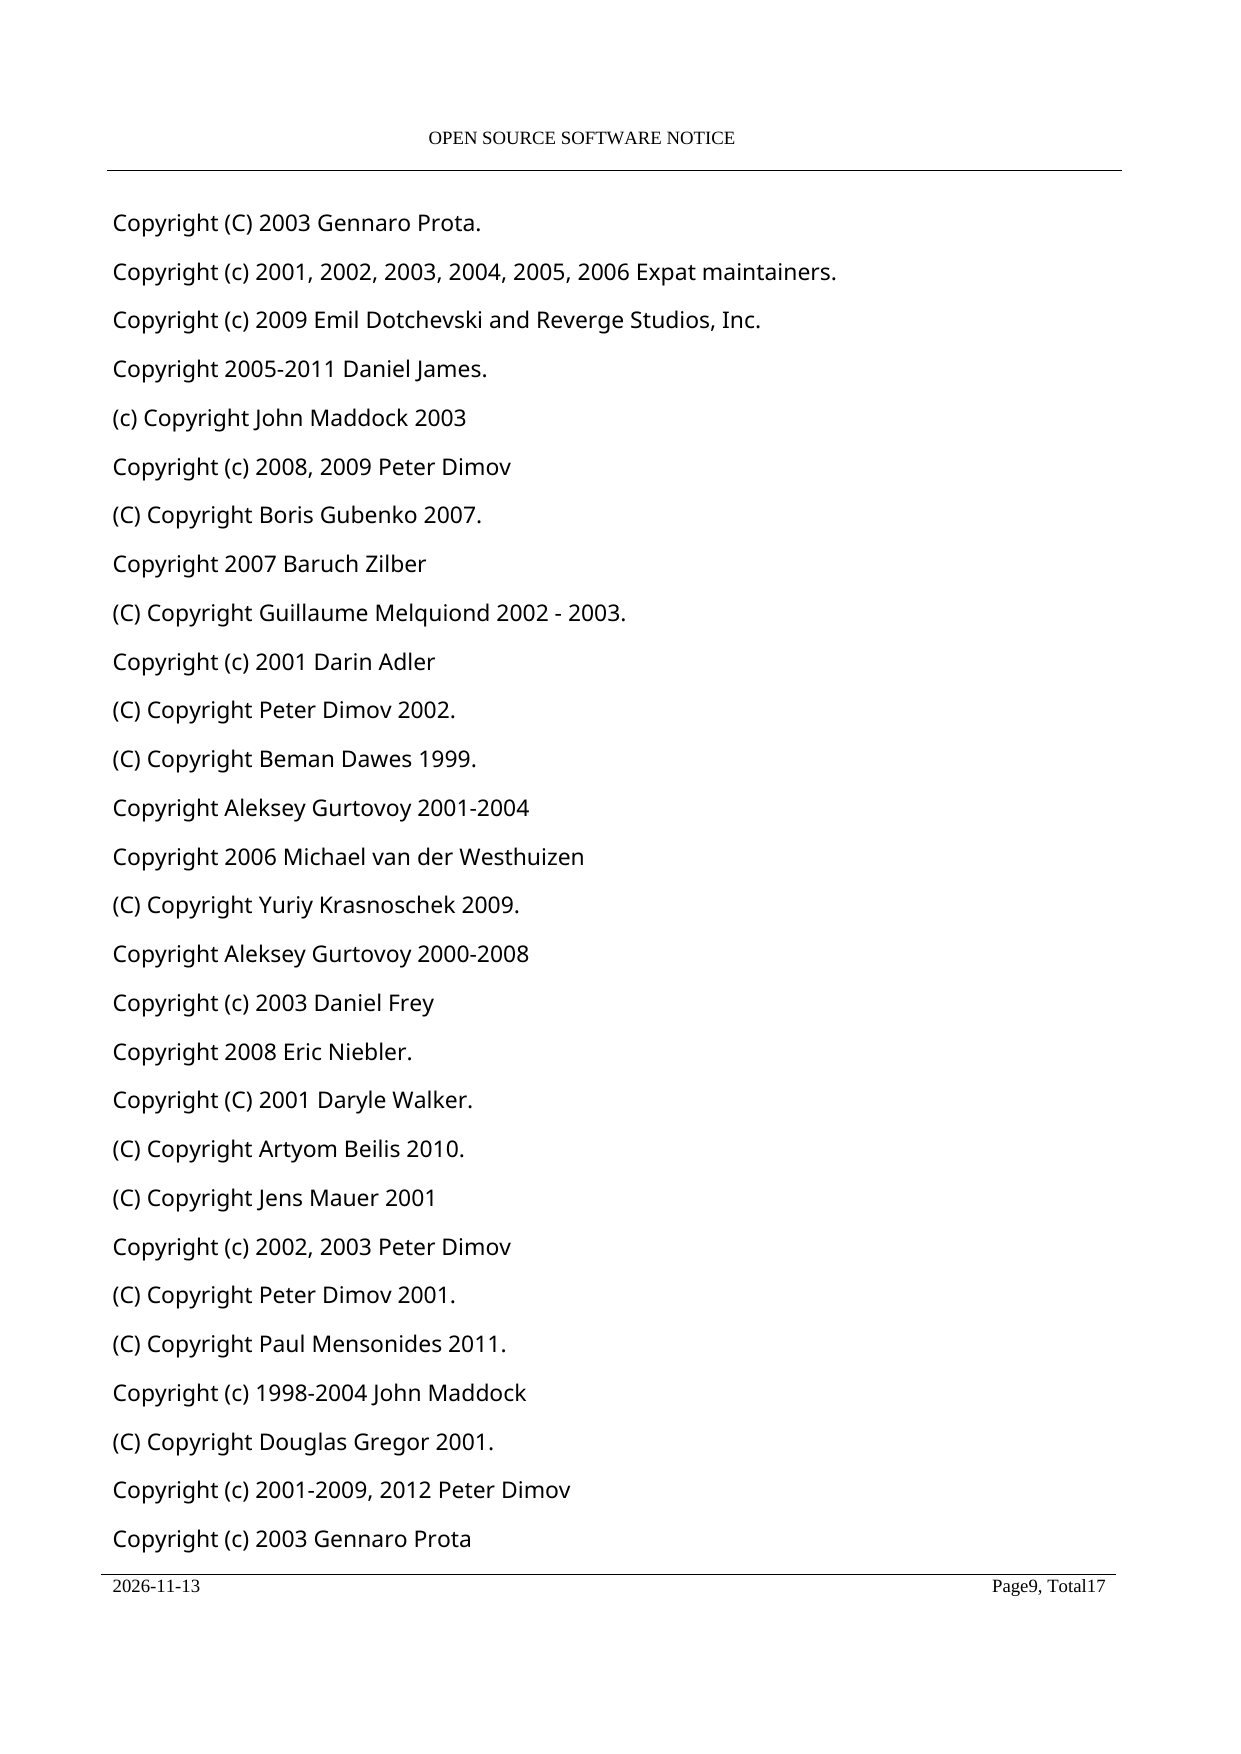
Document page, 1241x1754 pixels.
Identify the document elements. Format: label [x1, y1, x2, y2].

text [112, 206, 1128, 1555]
